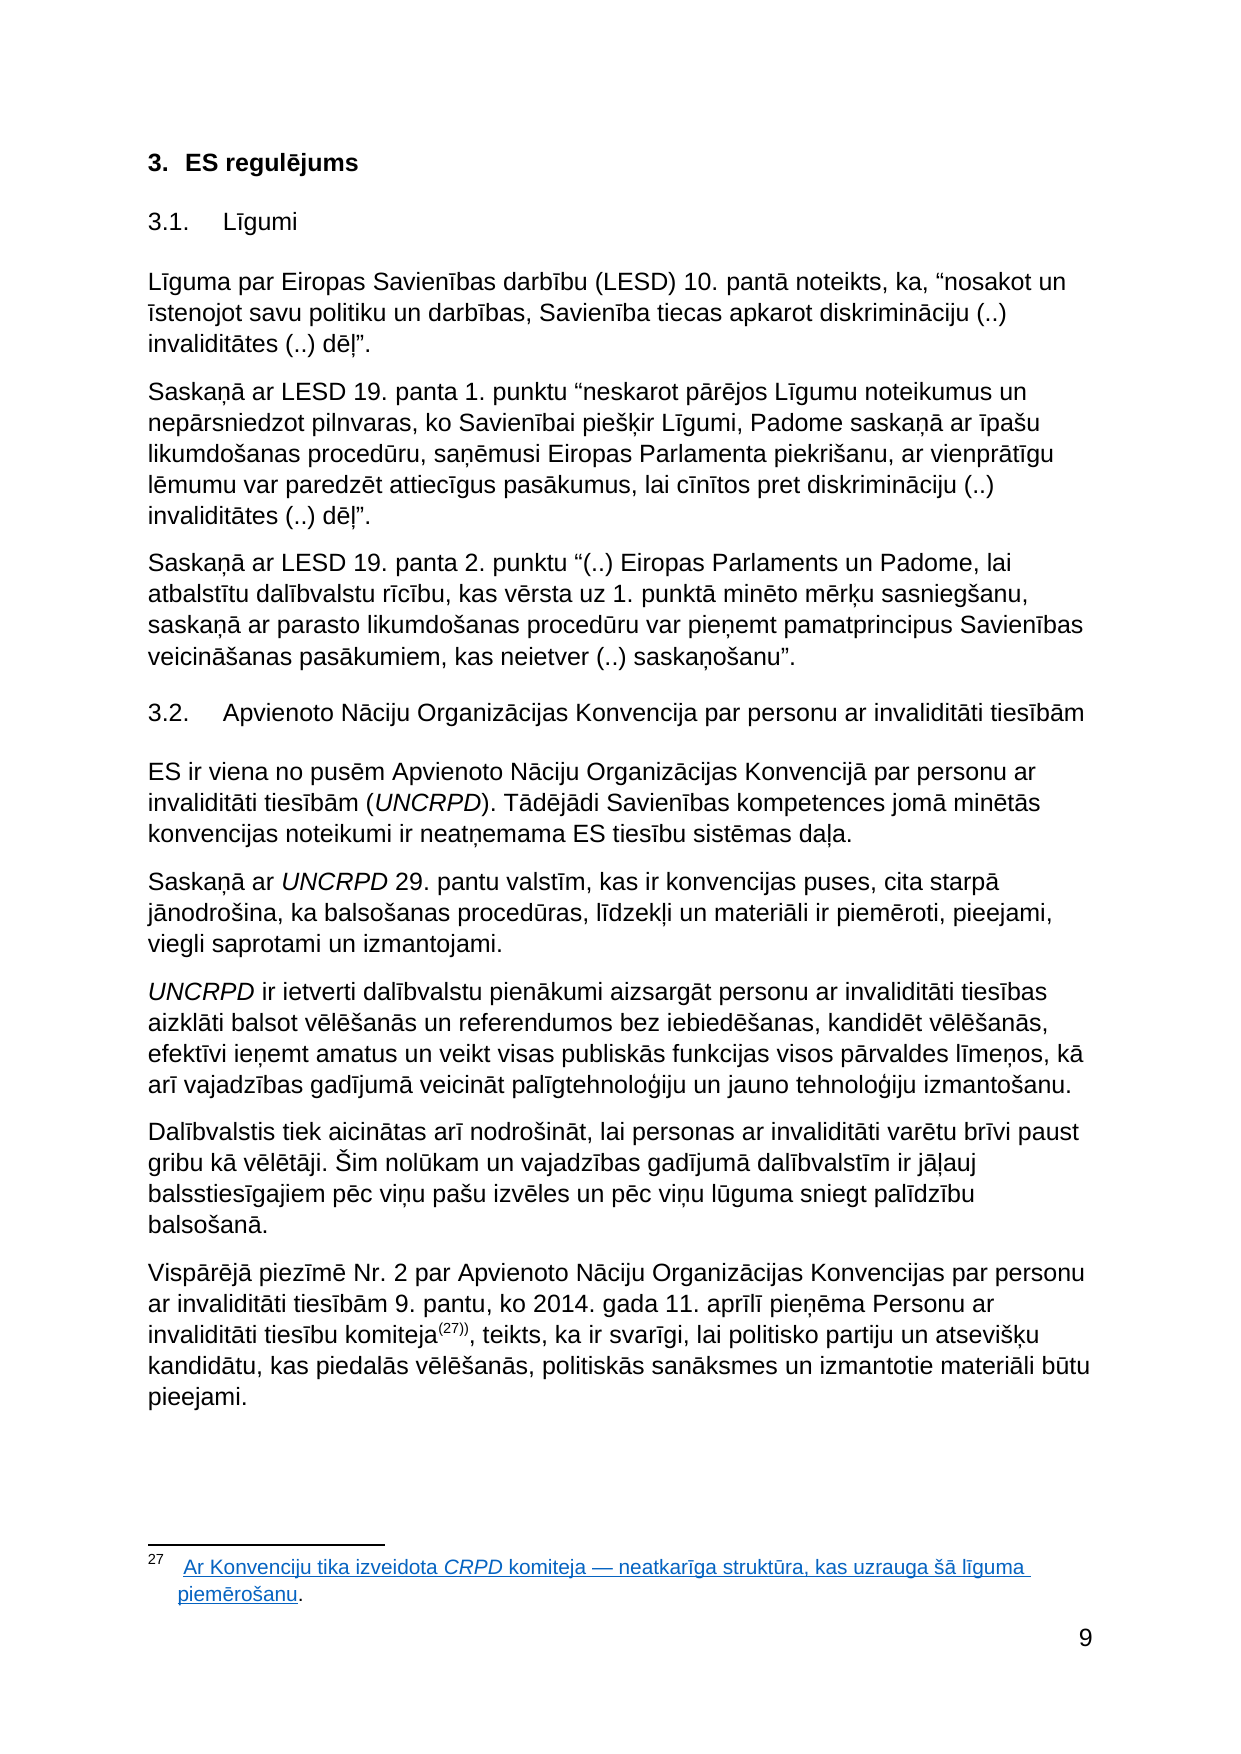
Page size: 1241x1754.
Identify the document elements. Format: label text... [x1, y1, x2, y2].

text UNCRPD ir ietverti dalībvalstu pienākumi aizsargāt personu ar invaliditāti tiesības aizklāti balsot vēlēšanās un referendumos bez iebiedēšanas, kandidēt vēlēšanās, efektīvi ieņemt amatus un veikt visas publiskās funkcijas visos pārvaldes līmeņos, kā arī vajadzības gadījumā veicināt palīgtehnoloģiju un jauno tehnoloģiju izmantošanu. [148, 977, 1092, 1098]
text Līguma par Eiropas Savienības darbību (LESD) 10. pantā noteikts, ka, “nosakot un īstenojot savu politiku un darbības, Savienība tiecas apkarot diskrimināciju (..) invaliditātes (..) dēļ”. [148, 267, 1092, 357]
subtitle ES regulējums [148, 148, 1092, 176]
text Saskaņā ar LESD 19. panta 2. punktu “(..) Eiropas Parlaments un Padome, lai atbalstītu dalībvalstu rīcību, kas vērsta uz 1. punktā minēto mērķu sasniegšanu, saskaņā ar parasto likumdošanas procedūru var pieņemt pamatprincipus Savienības veicināšanas pasākumiem, kas neietver (..) saskaņošanu”. [148, 548, 1092, 670]
text ES ir viena no pusēm Apvienoto Nāciju Organizācijas Konvencijā par personu ar invaliditāti tiesībām (UNCRPD). Tādējādi Savienības kompetences jomā minētās konvencijas noteikumi ir neatņemama ES tiesību sistēmas daļa. [148, 757, 1092, 848]
text Saskaņā ar LESD 19. panta 1. punktu “neskarot pārējos Līgumu noteikumus un nepārsniedzot pilnvaras, ko Savienībai piešķir Līgumi, Padome saskaņā ar īpašu likumdošanas procedūru, saņēmusi Eiropas Parlamenta piekrišanu, ar vienprātīgu lēmumu var paredzēt attiecīgus pasākumus, lai cīnītos pret diskrimināciju (..) invaliditātes (..) dēļ”. [148, 376, 1092, 529]
text Vispārējā piezīmē Nr. 2 par Apvienoto Nāciju Organizācijas Konvencijas par personu ar invaliditāti tiesībām 9. pantu, ko 2014. gada 11. aprīlī pieņēma Personu ar invaliditāti tiesību komiteja()), teikts, ka ir svarīgi, lai politisko partiju un atsevišķu kandidātu, kas piedalās vēlēšanās, politiskās sanāksmes un izmantotie materiāli būtu pieejami. [148, 1258, 1092, 1411]
text Saskaņā ar UNCRPD 29. pantu valstīm, kas ir konvencijas puses, cita starpā jānodrošina, ka balsošanas procedūras, līdzekļi un materiāli ir piemēroti, pieejami, viegli saprotami un izmantojami. [148, 867, 1092, 958]
text Dalībvalstis tiek aicinātas arī nodrošināt, lai personas ar invaliditāti varētu brīvi paust gribu kā vēlētāji. Šim nolūkam un vajadzības gadījumā dalībvalstīm ir jāļauj balsstiesīgajiem pēc viņu pašu izvēles un pēc viņu lūguma sniegt palīdzību balsošanā. [148, 1117, 1092, 1239]
subtitle Apvienoto Nāciju Organizācijas Konvencija par personu ar invaliditāti tiesībām [148, 697, 1092, 726]
subtitle Līgumi [148, 207, 1092, 236]
